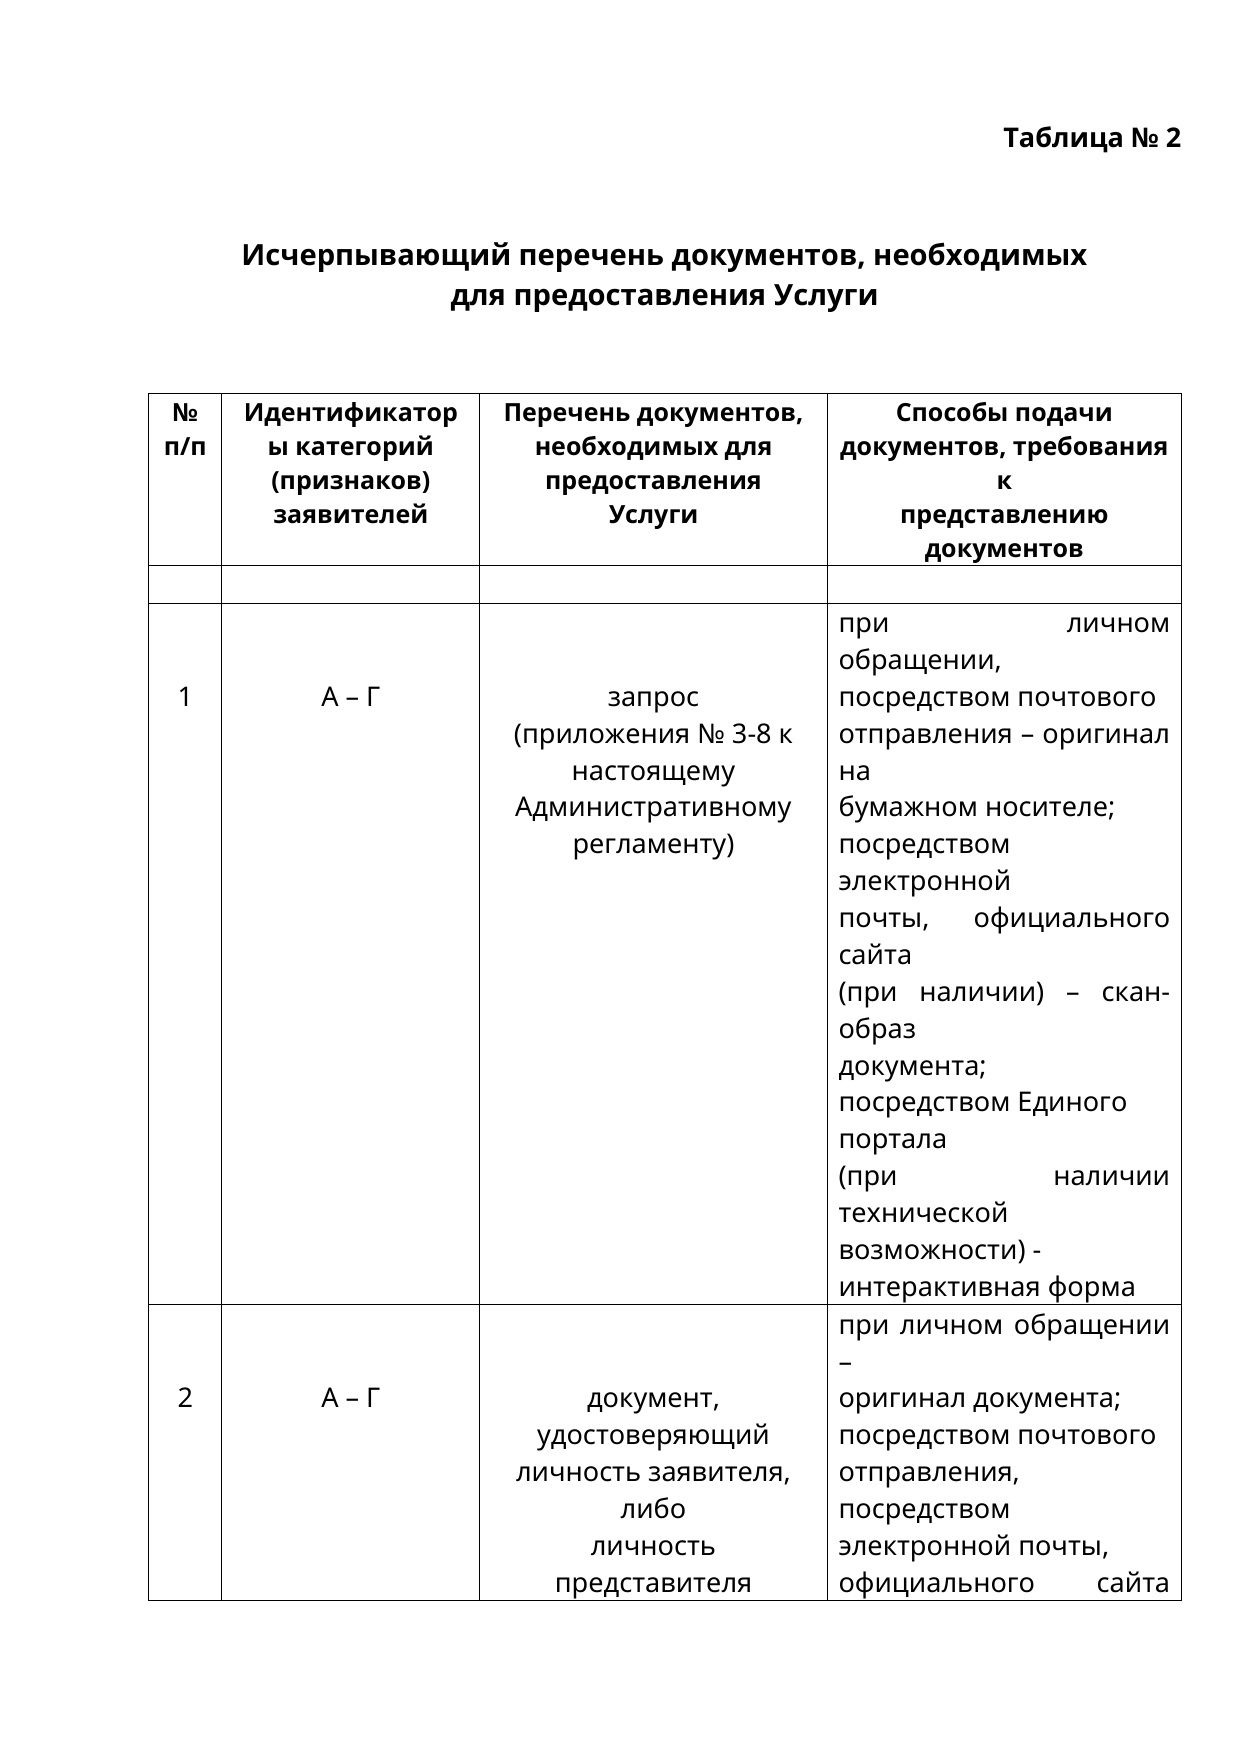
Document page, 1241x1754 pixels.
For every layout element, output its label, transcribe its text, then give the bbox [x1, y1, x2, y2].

text Исчерпывающий перечень документов, необходимых [148, 234, 1181, 274]
table_header Идентификаторы категорий (признаков) заявителей [222, 394, 479, 564]
table_cell [828, 566, 1181, 602]
table_cell [222, 566, 479, 602]
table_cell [480, 1305, 827, 1600]
table_header Перечень документов, необходимых для предоставления Услуги [480, 394, 827, 564]
table_cell [480, 566, 827, 602]
table_cell запрос (приложения № 3-8 к настоящему Административному регламенту) [480, 604, 827, 1304]
table_cell 2 [149, 1305, 221, 1600]
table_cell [828, 1305, 1181, 1600]
table_cell [149, 566, 221, 602]
table_header Способы подачи документов, требования к представлению документов [828, 394, 1181, 564]
table_cell 1 [149, 604, 221, 1304]
table_cell А – Г [222, 604, 479, 1304]
table_header № п/п [149, 394, 221, 564]
table_cell А – Г [222, 1305, 479, 1600]
text для предоставления Услуги [148, 274, 1181, 314]
table_cell при личном обращении, посредством почтового отправления – оригинал на бумажном носителе; посредством электронной почты, официального сайта (при наличии) – скан-образ документа; посредством Единого портала (при наличии технической возможности) - интерактивная форма [828, 604, 1181, 1304]
text Таблица № 2 [148, 118, 1181, 155]
